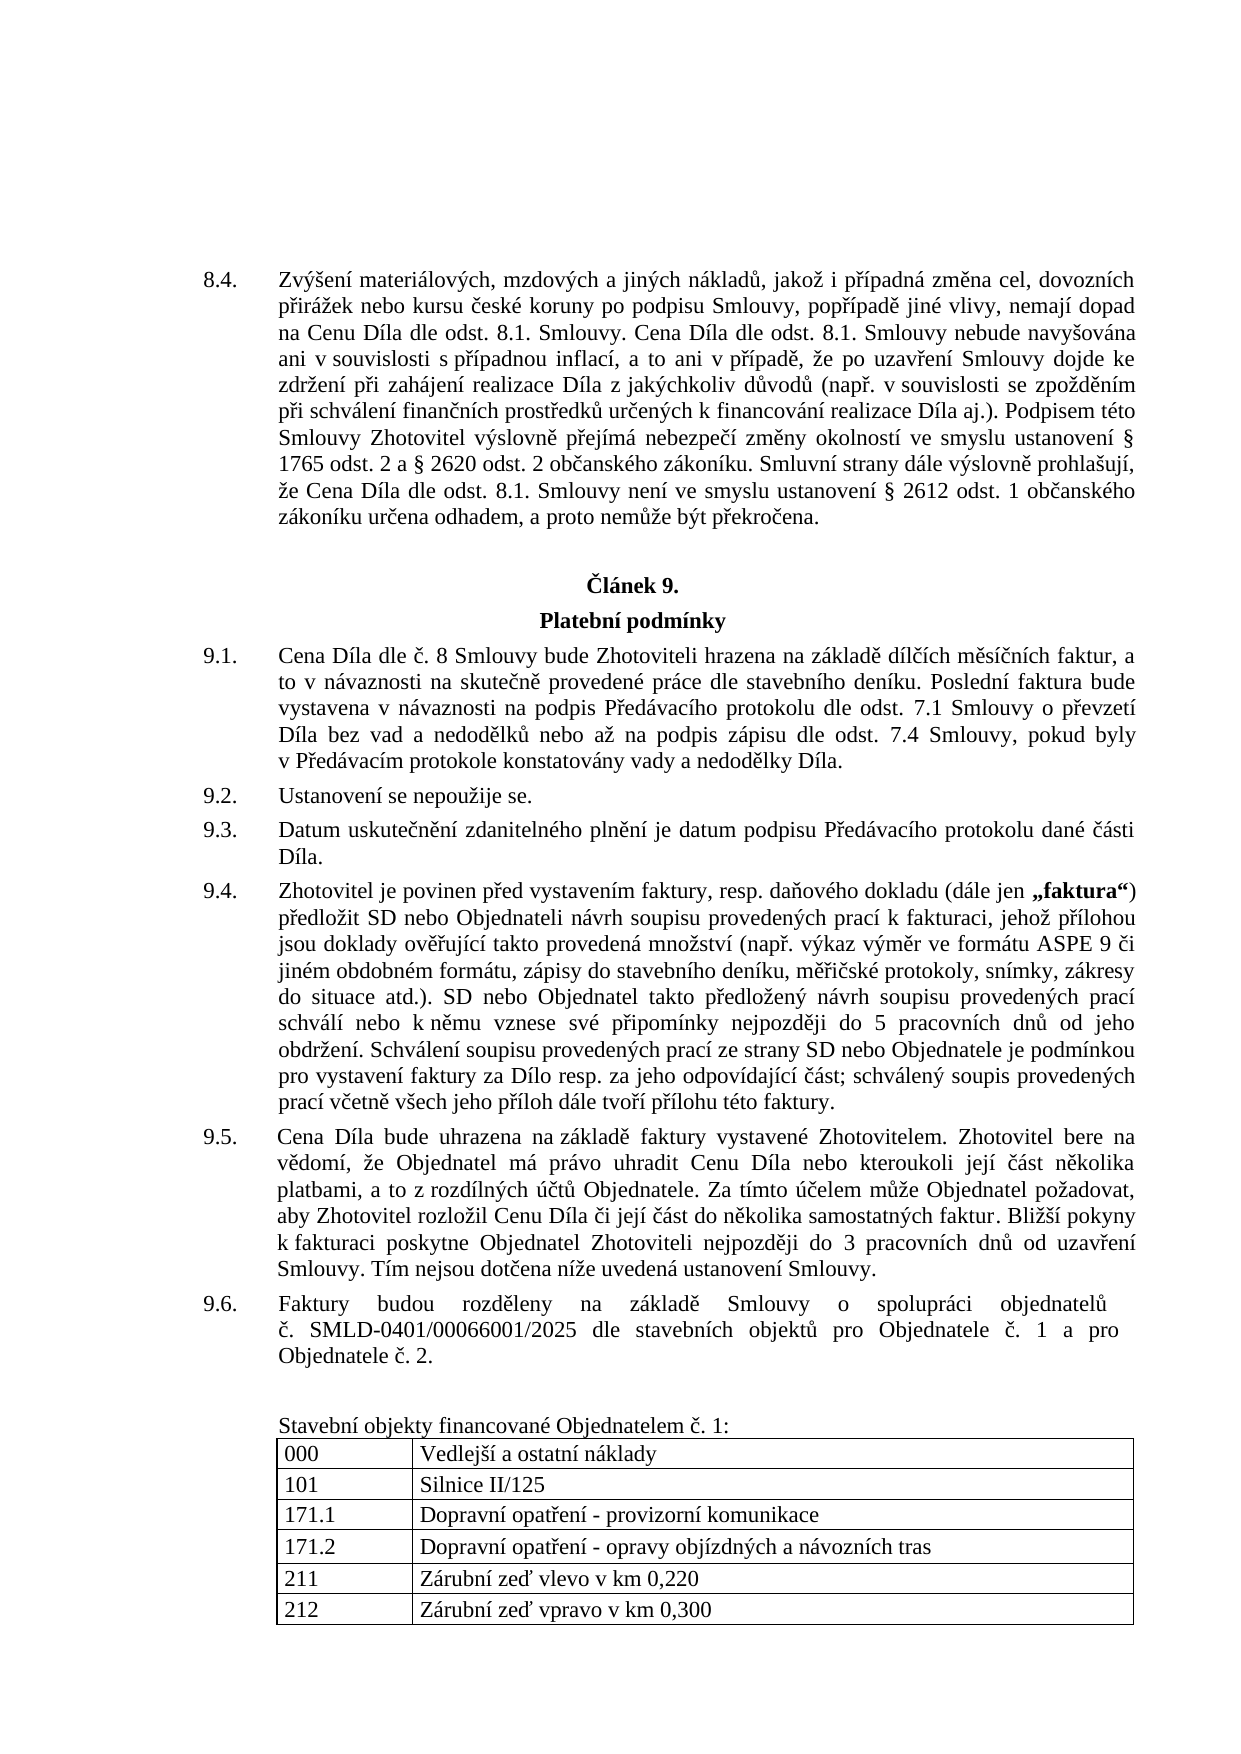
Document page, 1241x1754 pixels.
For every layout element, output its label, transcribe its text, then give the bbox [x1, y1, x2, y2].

text Zhotovitel je povinen před vystavením faktury, resp. daňového dokladu (dále jen „faktura“) předložit SD nebo Objednateli návrh soupisu provedených prací k fakturaci, jehož přílohou jsou doklady ověřující takto provedená množství (např. výkaz výměr ve formátu ASPE 9 či jiném obdobném formátu, zápisy do stavebního deníku, měřičské protokoly, snímky, zákresy do situace atd.). SD nebo Objednatel takto předložený návrh soupisu provedených prací schválí nebo k němu vznese své připomínky nejpozději do 5 pracovních dnů od jeho obdržení. Schválení soupisu provedených prací ze strany SD nebo Objednatele je podmínkou pro vystavení faktury za Dílo resp. za jeho odpovídající část; schválený soupis provedených prací včetně všech jeho příloh dále tvoří přílohu této faktury. [203, 878, 1136, 1115]
table_cell 171.2 [278, 1530, 412, 1563]
text Faktury budou rozděleny na základě Smlouvy o spolupráci objednatelů č. SMLD-0401/00066001/2025 dle stavebních objektů pro Objednatele č. 1 a pro Objednatele č. 2. [203, 1289, 1136, 1369]
text Datum uskutečnění zdanitelného plnění je datum podpisu Předávacího protokolu dané části Díla. [203, 817, 1136, 869]
table_header 000 [278, 1439, 412, 1468]
text Ustanovení se nepoužije se. [203, 782, 1136, 808]
table_header Vedlejší a ostatní náklady [413, 1439, 1133, 1468]
table_cell Dopravní opatření - provizorní komunikace [413, 1500, 1133, 1529]
table_cell Silnice II/125 [413, 1469, 1133, 1498]
table_cell Zárubní zeď vlevo v km 0,220 [413, 1564, 1133, 1593]
list Stavební objekty financované Objednatelem č. 1: [278, 1412, 1136, 1438]
table_cell 211 [278, 1564, 412, 1593]
text Cena Díla dle č. 8 Smlouvy bude Zhotoviteli hrazena na základě dílčích měsíčních faktur, a to v návaznosti na skutečně provedené práce dle stavebního deníku. Poslední faktura bude vystavena v návaznosti na podpis Předávacího protokolu dle odst. 7.1 Smlouvy o převzetí Díla bez vad a nedodělků nebo až na podpis zápisu dle odst. 7.4 Smlouvy, pokud byly v Předávacím protokole konstatovány vady a nedodělky Díla. [203, 642, 1136, 773]
table_cell 212 [278, 1594, 412, 1623]
table_cell Zárubní zeď vpravo v km 0,300 [413, 1594, 1133, 1623]
text Platební podmínky [129, 607, 1136, 633]
text Cena Díla bude uhrazena na základě faktury vystavené Zhotovitelem. Zhotovitel bere na vědomí, že Objednatel má právo uhradit Cenu Díla nebo kteroukoli její část několika platbami, a to z rozdílných účtů Objednatele. Za tímto účelem může Objednatel požadovat, aby Zhotovitel rozložil Cenu Díla či její část do několika samostatných faktur. Bližší pokyny k fakturaci poskytne Objednatel Zhotoviteli nejpozději do 3 pracovních dnů od uzavření Smlouvy. Tím nejsou dotčena níže uvedená ustanovení Smlouvy. [203, 1123, 1136, 1281]
text Zvýšení materiálových, mzdových a jiných nákladů, jakož i případná změna cel, dovozních přirážek nebo kursu české koruny po podpisu Smlouvy, popřípadě jiné vlivy, nemají dopad na Cenu Díla dle odst. 8.1. Smlouvy. Cena Díla dle odst. 8.1. Smlouvy nebude navyšována ani v souvislosti s případnou inflací, a to ani v případě, že po uzavření Smlouvy dojde ke zdržení při zahájení realizace Díla z jakýchkoliv důvodů (např. v souvislosti se zpožděním při schválení finančních prostředků určených k financování realizace Díla aj.). Podpisem této Smlouvy Zhotovitel výslovně přejímá nebezpečí změny okolností ve smyslu ustanovení § 1765 odst. 2 a § 2620 odst. 2 občanského zákoníku. Smluvní strany dále výslovně prohlašují, že Cena Díla dle odst. 8.1. Smlouvy není ve smyslu ustanovení § 2612 odst. 1 občanského zákoníku určena odhadem, a proto nemůže být překročena. [203, 266, 1136, 529]
table_cell 171.1 [278, 1500, 412, 1529]
table_cell 101 [278, 1469, 412, 1498]
table_cell Dopravní opatření - opravy objízdných a návozních tras [413, 1530, 1133, 1563]
